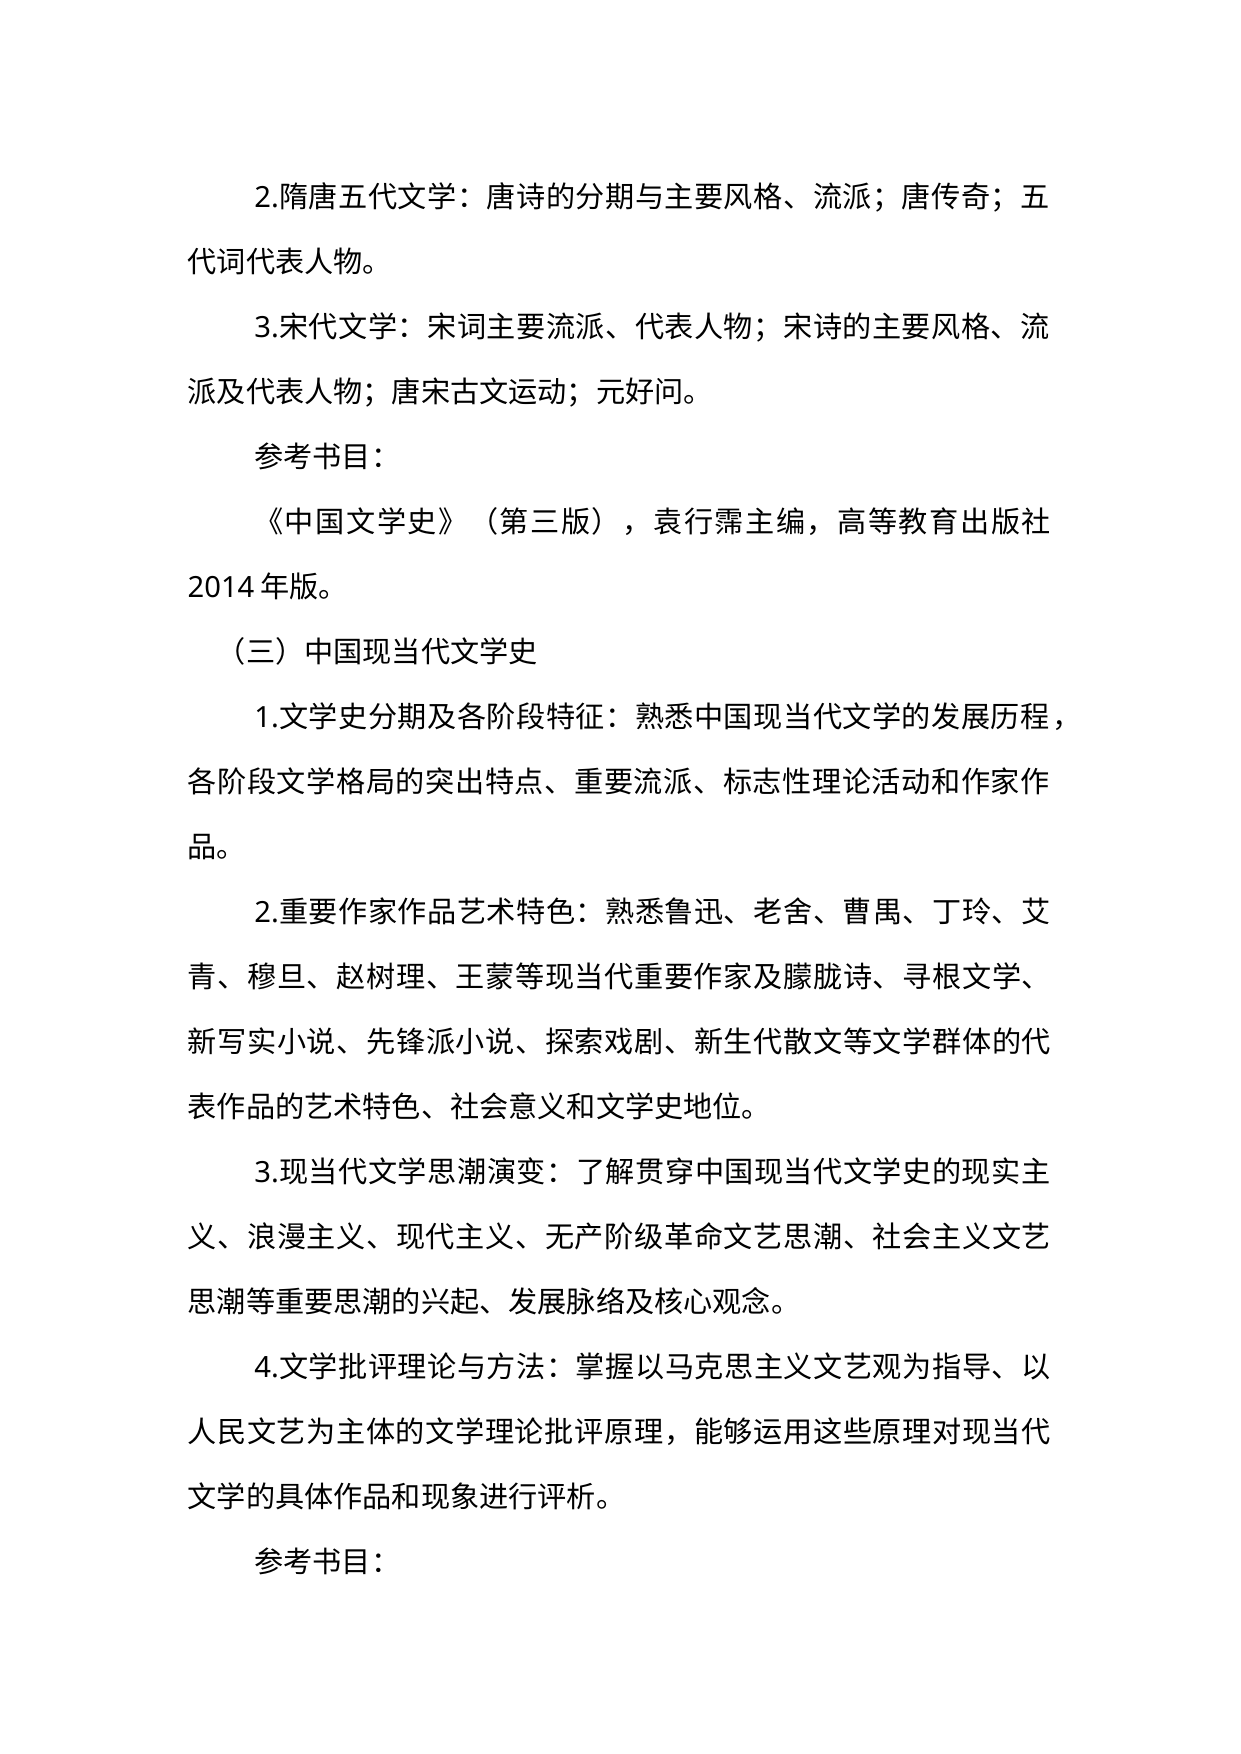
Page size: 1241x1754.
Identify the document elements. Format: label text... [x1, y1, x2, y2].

text 3.宋代文学：宋词主要流派、代表人物；宋诗的主要风格、流派及代表人物；唐宋古文运动；元好问。 [187, 292, 1053, 422]
text 4.文学批评理论与方法：掌握以马克思主义文艺观为指导、以人民文艺为主体的文学理论批评原理，能够运用这些原理对现当代文学的具体作品和现象进行评析。 [187, 1332, 1053, 1527]
text 《中国文学史》（第三版），袁行霈主编，高等教育出版社2014年版。 [187, 487, 1053, 617]
text 2.隋唐五代文学：唐诗的分期与主要风格、流派；唐传奇；五代词代表人物。 [187, 162, 1053, 292]
text 1.文学史分期及各阶段特征：熟悉中国现当代文学的发展历程，各阶段文学格局的突出特点、重要流派、标志性理论活动和作家作品。 [187, 682, 1053, 877]
text 参考书目： [187, 1527, 1053, 1592]
text 3.现当代文学思潮演变：了解贯穿中国现当代文学史的现实主义、浪漫主义、现代主义、无产阶级革命文艺思潮、社会主义文艺思潮等重要思潮的兴起、发展脉络及核心观念。 [187, 1137, 1053, 1332]
text 2.重要作家作品艺术特色：熟悉鲁迅、老舍、曹禺、丁玲、艾青、穆旦、赵树理、王蒙等现当代重要作家及朦胧诗、寻根文学、新写实小说、先锋派小说、探索戏剧、新生代散文等文学群体的代表作品的艺术特色、社会意义和文学史地位。 [187, 877, 1053, 1137]
text （三）中国现当代文学史 [187, 617, 1053, 682]
text 参考书目： [187, 422, 1053, 487]
